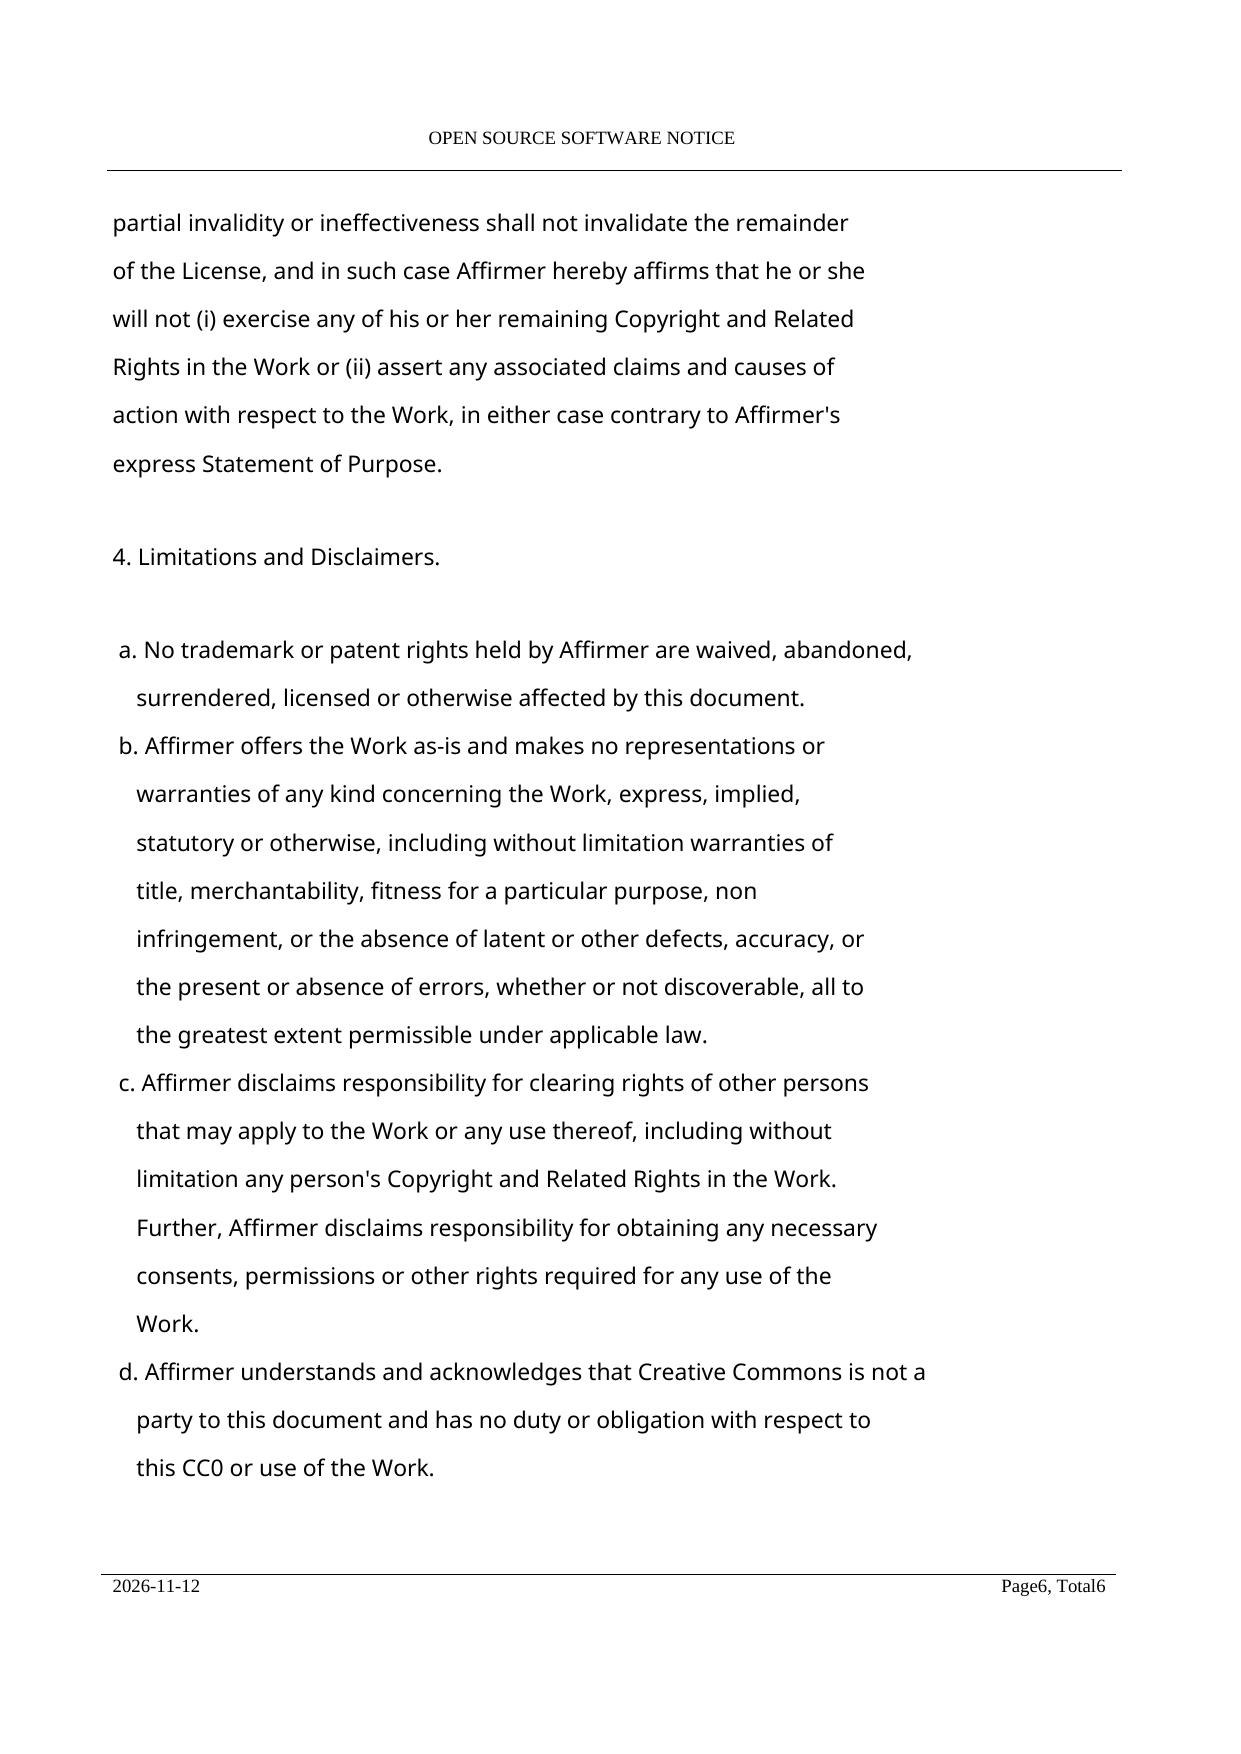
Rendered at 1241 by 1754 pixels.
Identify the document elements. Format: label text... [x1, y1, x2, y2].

text the present or absence of errors, whether or not discoverable, all to [112, 970, 1128, 1003]
text Work. [112, 1307, 1128, 1340]
text this CC0 or use of the Work. [112, 1452, 1128, 1484]
text party to this document and has no duty or obligation with respect to [112, 1403, 1128, 1436]
text c. Affirmer disclaims responsibility for clearing rights of other persons [112, 1067, 1128, 1099]
text b. Affirmer offers the Work as-is and makes no representations or [112, 730, 1128, 762]
text action with respect to the Work, in either case contrary to Affirmer's [112, 399, 1128, 431]
text Further, Affirmer disclaims responsibility for obtaining any necessary [112, 1211, 1128, 1243]
text a. No trademark or patent rights held by Affirmer are waived, abandoned, [112, 633, 1128, 666]
text infringement, or the absence of latent or other defects, accuracy, or [112, 922, 1128, 955]
text Rights in the Work or (ii) assert any associated claims and causes of [112, 351, 1128, 383]
text the greatest extent permissible under applicable law. [112, 1018, 1128, 1051]
text 4. Limitations and Disclaimers. [112, 540, 1128, 573]
text title, merchantability, fitness for a particular purpose, non [112, 874, 1128, 907]
text limitation any person's Copyright and Related Rights in the Work. [112, 1163, 1128, 1195]
text that may apply to the Work or any use thereof, including without [112, 1115, 1128, 1147]
text statutory or otherwise, including without limitation warranties of [112, 826, 1128, 858]
text express Statement of Purpose. [112, 447, 1128, 479]
text partial invalidity or ineffectiveness shall not invalidate the remainder [112, 206, 1128, 239]
text d. Affirmer understands and acknowledges that Creative Commons is not a [112, 1355, 1128, 1388]
text consents, permissions or other rights required for any use of the [112, 1259, 1128, 1292]
text surrendered, licensed or otherwise affected by this document. [112, 682, 1128, 714]
text of the License, and in such case Affirmer hereby affirms that he or she [112, 254, 1128, 287]
text will not (i) exercise any of his or her remaining Copyright and Related [112, 303, 1128, 335]
text warranties of any kind concerning the Work, express, implied, [112, 778, 1128, 810]
